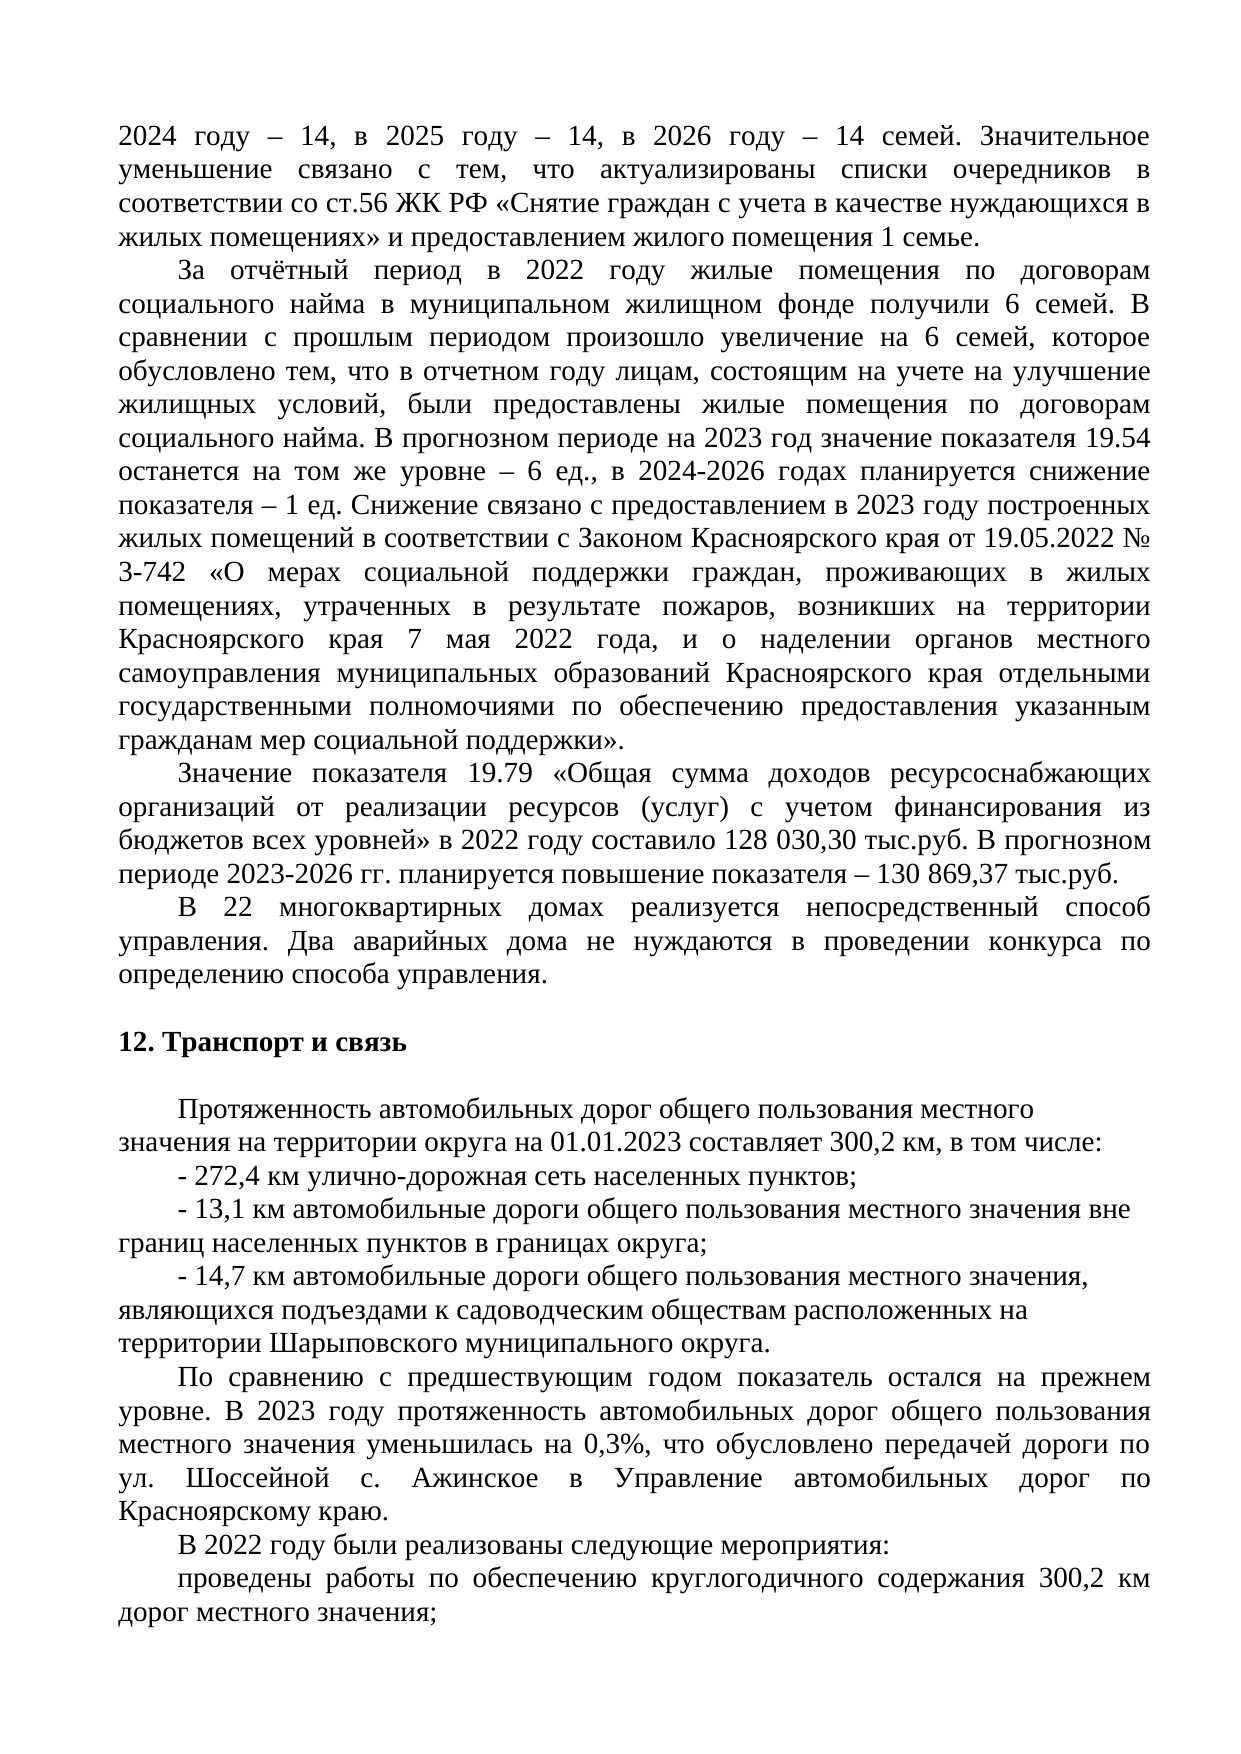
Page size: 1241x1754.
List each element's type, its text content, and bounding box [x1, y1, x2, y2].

text - 14,7 км автомобильные дороги общего пользования местного значения, являющихся подъездами к садоводческим обществам расположенных на территории Шарыповского муниципального округа. [118, 1258, 1152, 1359]
text - 272,4 км улично-дорожная сеть населенных пунктов; [118, 1158, 1152, 1191]
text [118, 118, 1152, 252]
subtitle 12. Транспорт и связь [118, 1024, 1152, 1057]
text В 22 многоквартирных домах реализуется непосредственный способ управления. Два аварийных дома не нуждаются в проведении конкурса по определению способа управления. [118, 889, 1152, 990]
text Протяженность автомобильных дорог общего пользования местного значения на территории округа на 01.01.2023 составляет 300,2 км, в том числе: [118, 1091, 1152, 1158]
text Значение показателя 19.79 «Общая сумма доходов ресурсоснабжающих организаций от реализации ресурсов (услуг) с учетом финансирования из бюджетов всех уровней» в 2022 году составило 128 030,30 тыс.руб. В прогнозном периоде 2023-2026 гг. планируется повышение показателя – 130 869,37 тыс.руб. [118, 755, 1152, 889]
text - 13,1 км автомобильные дороги общего пользования местного значения вне границ населенных пунктов в границах округа; [118, 1191, 1152, 1258]
text проведены работы по обеспечению круглогодичного содержания 300,2 км дорог местного значения; [118, 1560, 1152, 1627]
text В 2022 году были реализованы следующие мероприятия: [118, 1527, 1152, 1560]
text По сравнению с предшествующим годом показатель остался на прежнем уровне. В 2023 году протяженность автомобильных дорог общего пользования местного значения уменьшилась на 0,3%, что обусловлено передачей дороги по ул. Шоссейной с. Ажинское в Управление автомобильных дорог по Красноярскому краю. [118, 1359, 1152, 1527]
text За отчётный период в 2022 году жилые помещения по договорам социального найма в муниципальном жилищном фонде получили 6 семей. В сравнении с прошлым периодом произошло увеличение на 6 семей, которое обусловлено тем, что в отчетном году лицам, состоящим на учете на улучшение жилищных условий, были предоставлены жилые помещения по договорам социального найма. В прогнозном периоде на 2023 год значение показателя 19.54 останется на том же уровне – 6 ед., в 2024-2026 годах планируется снижение показателя – 1 ед. Снижение связано с предоставлением в 2023 году построенных жилых помещений в соответствии с Законом Красноярского края от 19.05.2022 № 3-742 «О мерах социальной поддержки граждан, проживающих в жилых помещениях, утраченных в результате пожаров, возникших на территории Красноярского края 7 мая 2022 года, и о наделении органов местного самоуправления муниципальных образований Красноярского края отдельными государственными полномочиями по обеспечению предоставления указанным гражданам мер социальной поддержки». [118, 252, 1152, 755]
